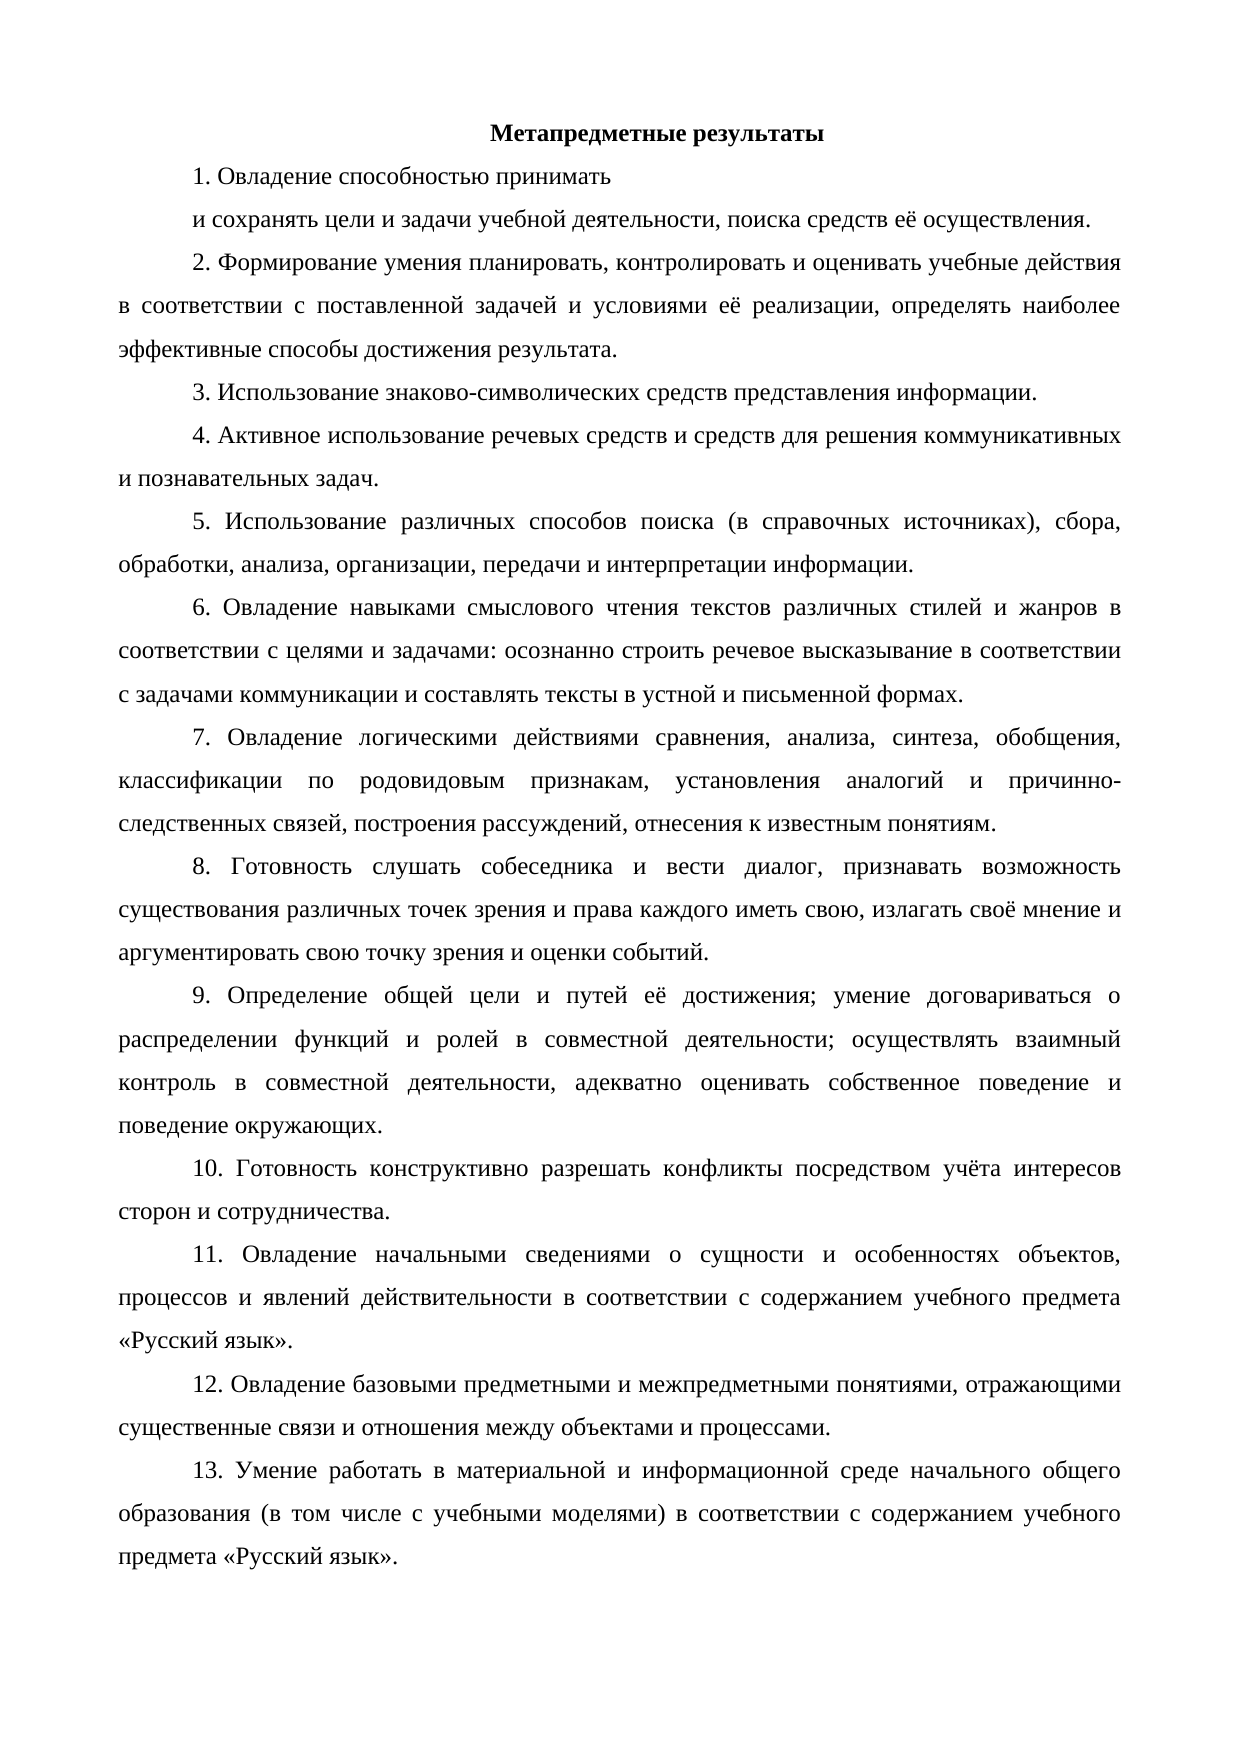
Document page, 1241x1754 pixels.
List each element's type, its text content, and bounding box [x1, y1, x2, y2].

text 8. Готовность слушать собеседника и вести диалог, признавать возможность существования различных точек зрения и права каждого иметь свою, излагать своё мнение и аргументировать свою точку зрения и оценки событий. [118, 851, 1122, 966]
text Метапредметные результаты [118, 118, 1122, 147]
text 5. Использование различных способов поиска (в справочных источниках), сбора, обработки, анализа, организации, передачи и интерпретации информации. [118, 506, 1122, 578]
text 10. Готовность конструктивно разрешать конфликты посредством учёта интересов сторон и сотрудничества. [118, 1153, 1122, 1225]
text 3. Использование знаково-символических средств представления информации. [118, 377, 1122, 406]
text 13. Умение работать в материальной и информационной среде начального общего образования (в том числе с учебными моделями) в соответствии с содержанием учебного предмета «Русский язык». [118, 1455, 1122, 1570]
text 6. Овладение навыками смыслового чтения текстов различных стилей и жанров в соответствии с целями и задачами: осознанно строить речевое высказывание в соответствии с задачами коммуникации и составлять тексты в устной и письменной формах. [118, 592, 1122, 707]
text 9. Определение общей цели и путей её достижения; умение договариваться о распределении функций и ролей в совместной деятельности; осуществлять взаимный контроль в совместной деятельности, адекватно оценивать собственное поведение и поведение окружающих. [118, 981, 1122, 1139]
text 12. Овладение базовыми предметными и межпредметными понятиями, отражающими существенные связи и отношения между объектами и процессами. [118, 1369, 1122, 1441]
text и сохранять цели и задачи учебной деятельности, поиска средств её осуществления. [118, 204, 1122, 233]
text 4. Активное использование речевых средств и средств для решения коммуникативных и познавательных задач. [118, 420, 1122, 492]
text 1. Овладение способностью принимать [118, 161, 1122, 190]
text 2. Формирование умения планировать, контролировать и оценивать учебные действия в соответствии с поставленной задачей и условиями её реализации, определять наиболее эффективные способы достижения результата. [118, 247, 1122, 362]
text 11. Овладение начальными сведениями о сущности и особенностях объектов, процессов и явлений действительности в соответствии с содержанием учебного предмета «Русский язык». [118, 1239, 1122, 1354]
text 7. Овладение логическими действиями сравнения, анализа, синтеза, обобщения, классификации по родовидовым признакам, установления аналогий и причинно-следственных связей, построения рассуждений, отнесения к известным понятиям. [118, 722, 1122, 837]
